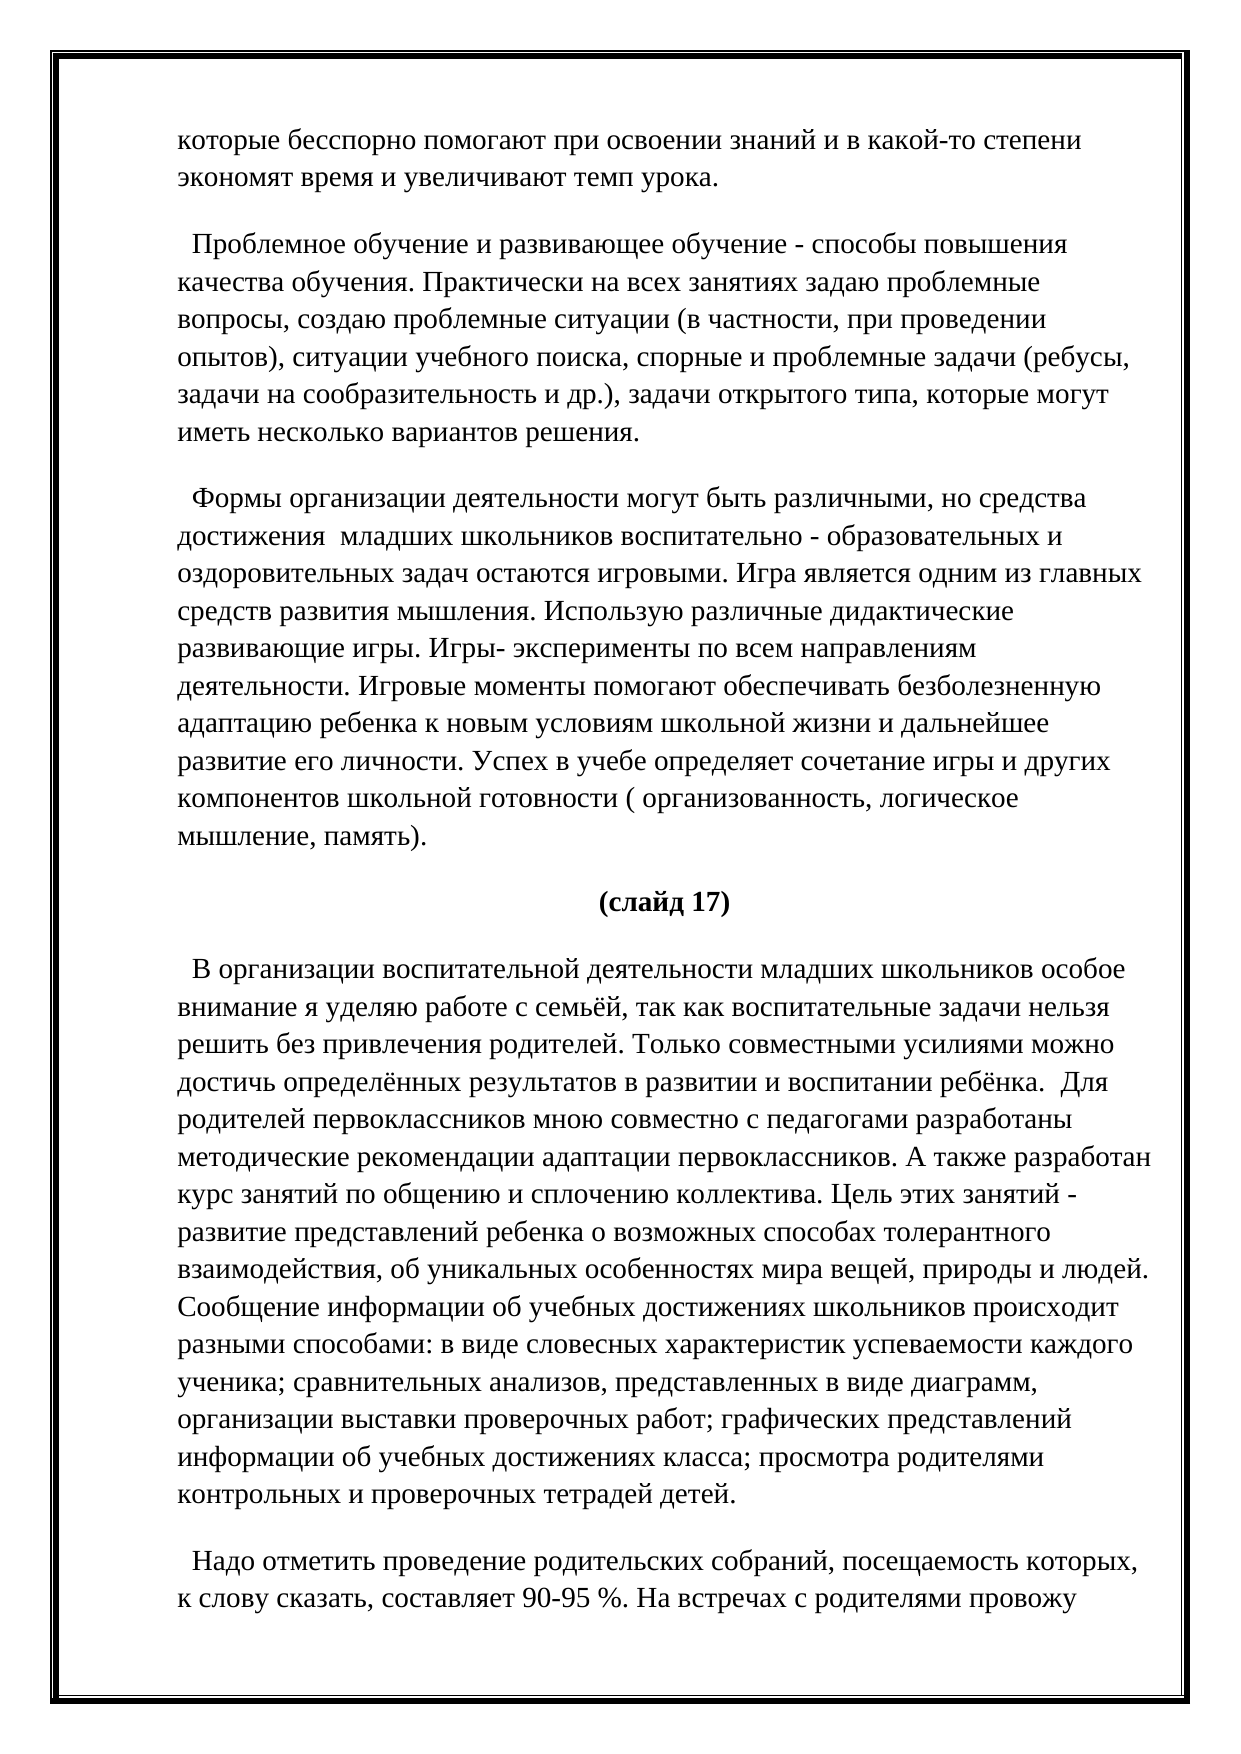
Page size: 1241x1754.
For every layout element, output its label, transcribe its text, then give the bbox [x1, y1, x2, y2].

text Проблемное обучение и развивающее обучение - способы повышения качества обучения. Практически на всех занятиях задаю проблемные вопросы, создаю проблемные ситуации (в частности, при проведении опытов), ситуации учебного поиска, спорные и проблемные задачи (ребусы, задачи на сообразительность и др.), задачи открытого типа, которые могут иметь несколько вариантов решения. [177, 222, 1152, 447]
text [177, 118, 1152, 193]
text (слайд 17) [177, 881, 1152, 918]
text Формы организации деятельности могут быть различными, но средства достижения младших школьников воспитательно - образовательных и оздоровительных задач остаются игровыми. Игра является одним из главных средств развития мышления. Использую различные дидактические развивающие игры. Игры- эксперименты по всем направлениям деятельности. Игровые моменты помогают обеспечивать безболезненную адаптацию ребенка к новым условиям школьной жизни и дальнейшее развитие его личности. Успех в учебе определяет сочетание игры и других компонентов школьной готовности ( организованность, логическое мышление, память). [177, 476, 1152, 851]
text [177, 1539, 1152, 1614]
text В организации воспитательной деятельности младших школьников особое внимание я уделяю работе с семьёй, так как воспитательные задачи нельзя решить без привлечения родителей. Только совместными усилиями можно достичь определённых результатов в развитии и воспитании ребёнка. Для родителей первоклассников мною совместно с педагогами разработаны методические рекомендации адаптации первоклассников. А также разработан курс занятий по общению и сплочению коллектива. Цель этих занятий - развитие представлений ребенка о возможных способах толерантного взаимодействия, об уникальных особенностях мира вещей, природы и людей. Сообщение информации об учебных достижениях школьников происходит разными способами: в виде словесных характеристик успеваемости каждого ученика; сравнительных анализов, представленных в виде диаграмм, организации выставки проверочных работ; графических представлений информации об учебных достижениях класса; просмотра родителями контрольных и проверочных тетрадей детей. [177, 947, 1152, 1510]
